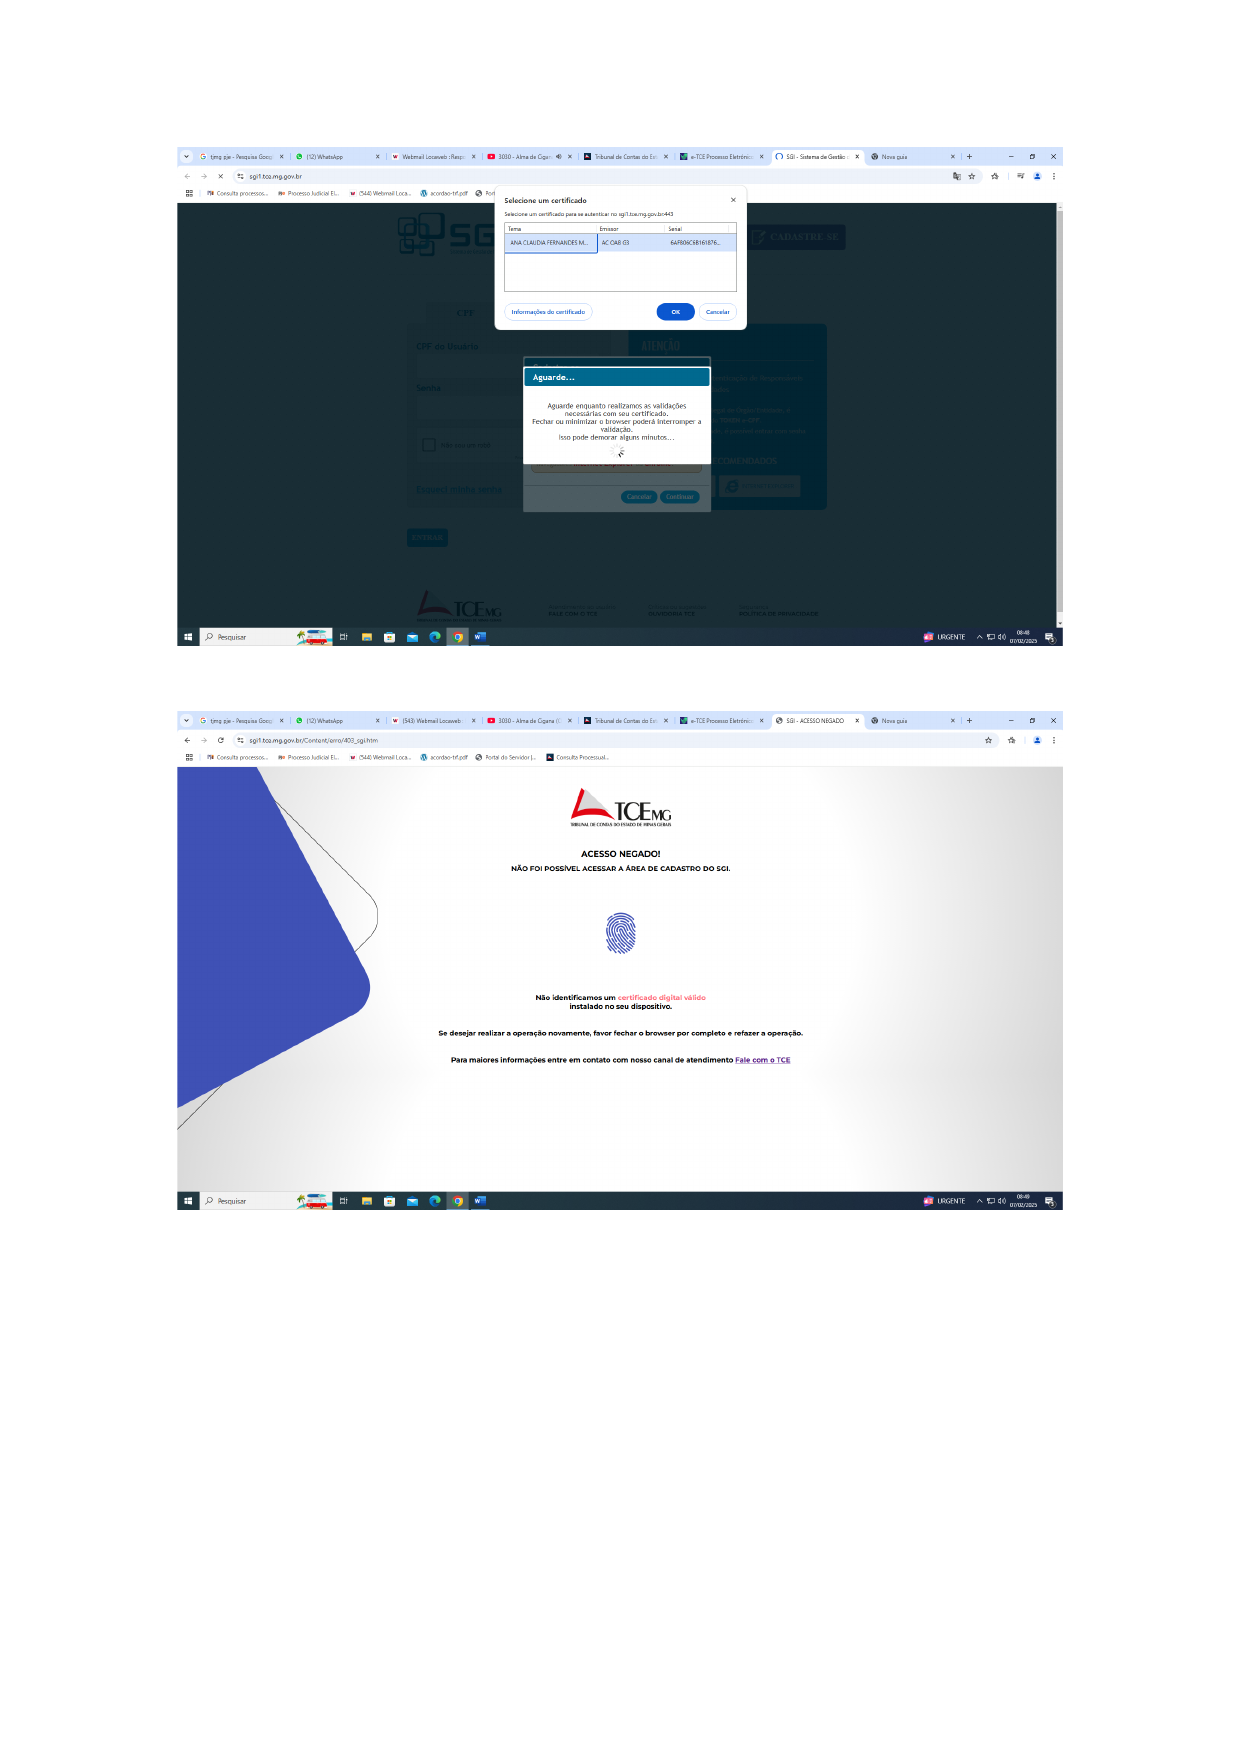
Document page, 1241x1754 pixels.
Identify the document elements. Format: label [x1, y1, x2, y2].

picture [177, 711, 1063, 1210]
picture [177, 147, 1063, 646]
